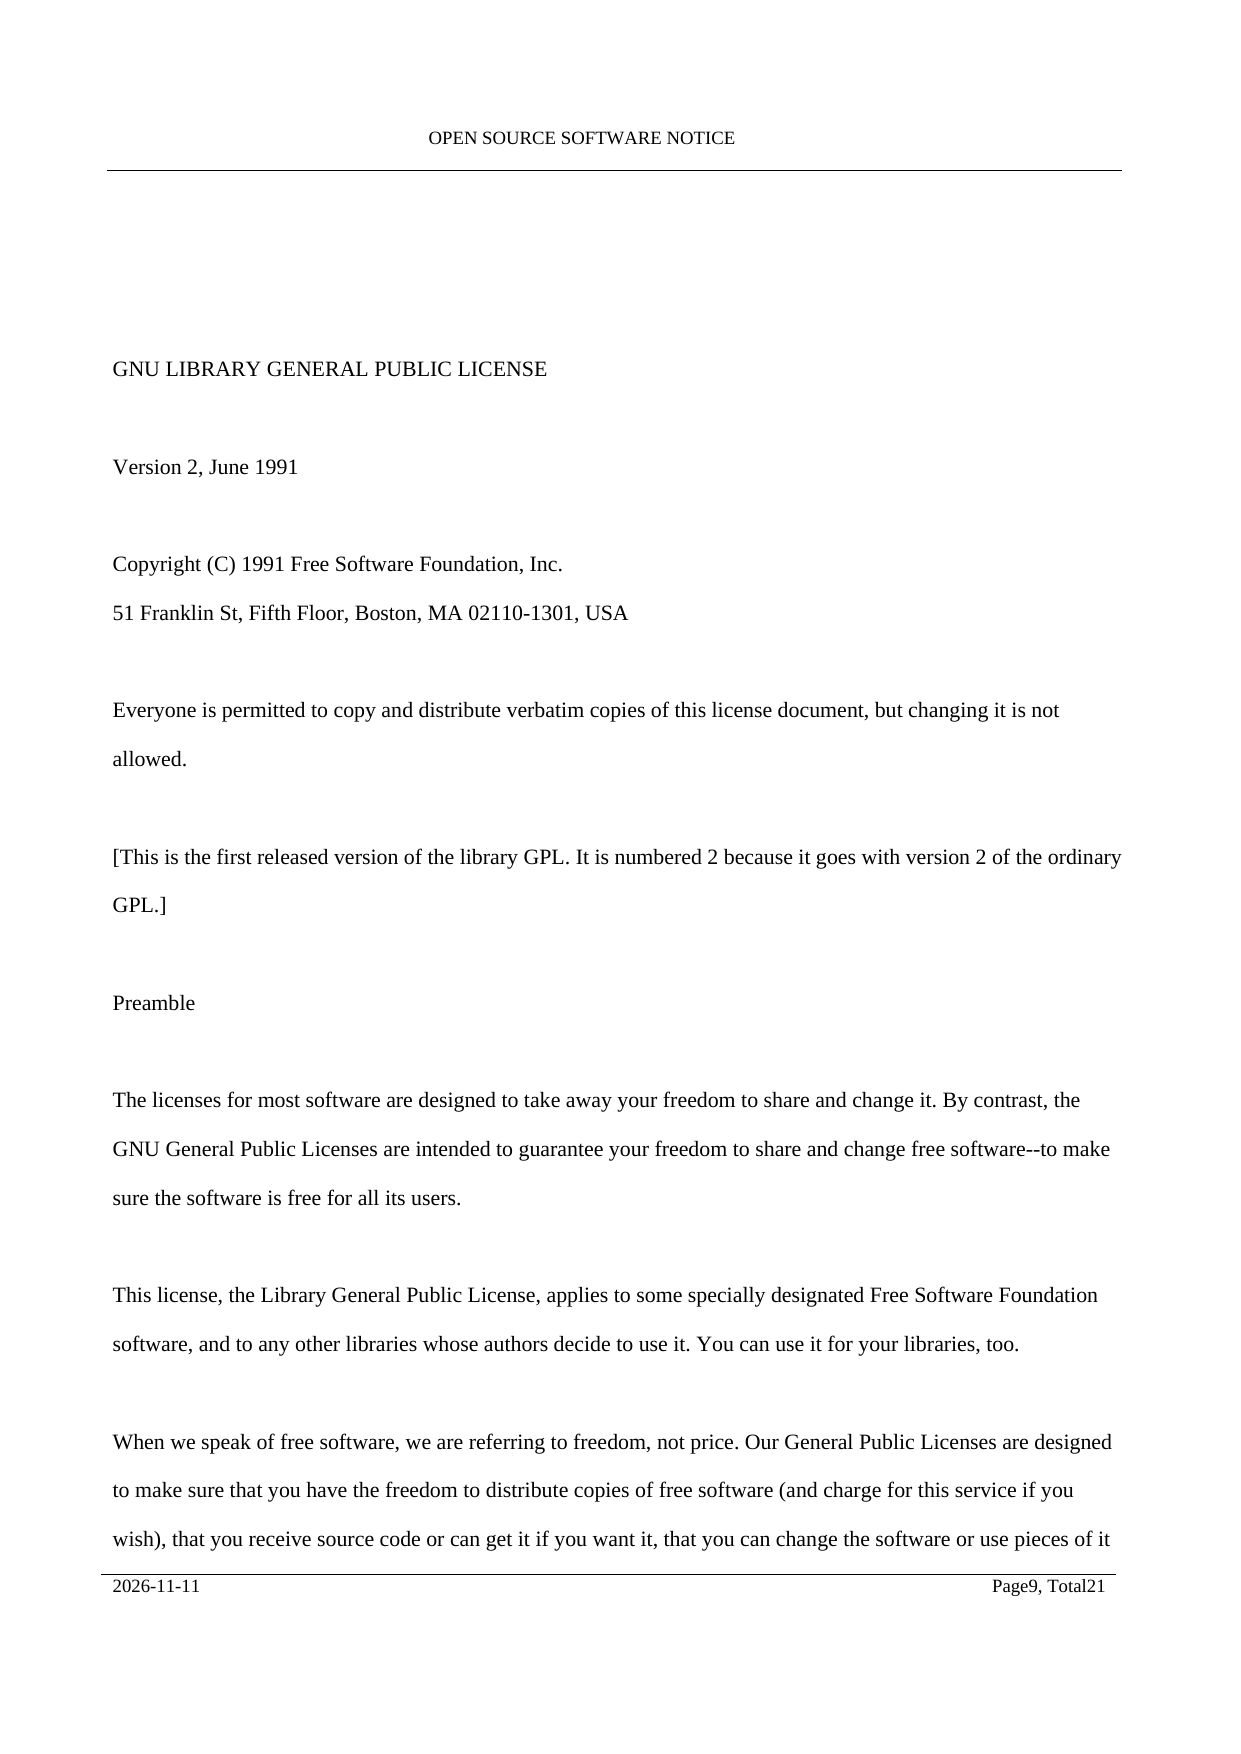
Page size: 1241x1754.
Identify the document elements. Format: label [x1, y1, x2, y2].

text [112, 206, 1128, 1555]
